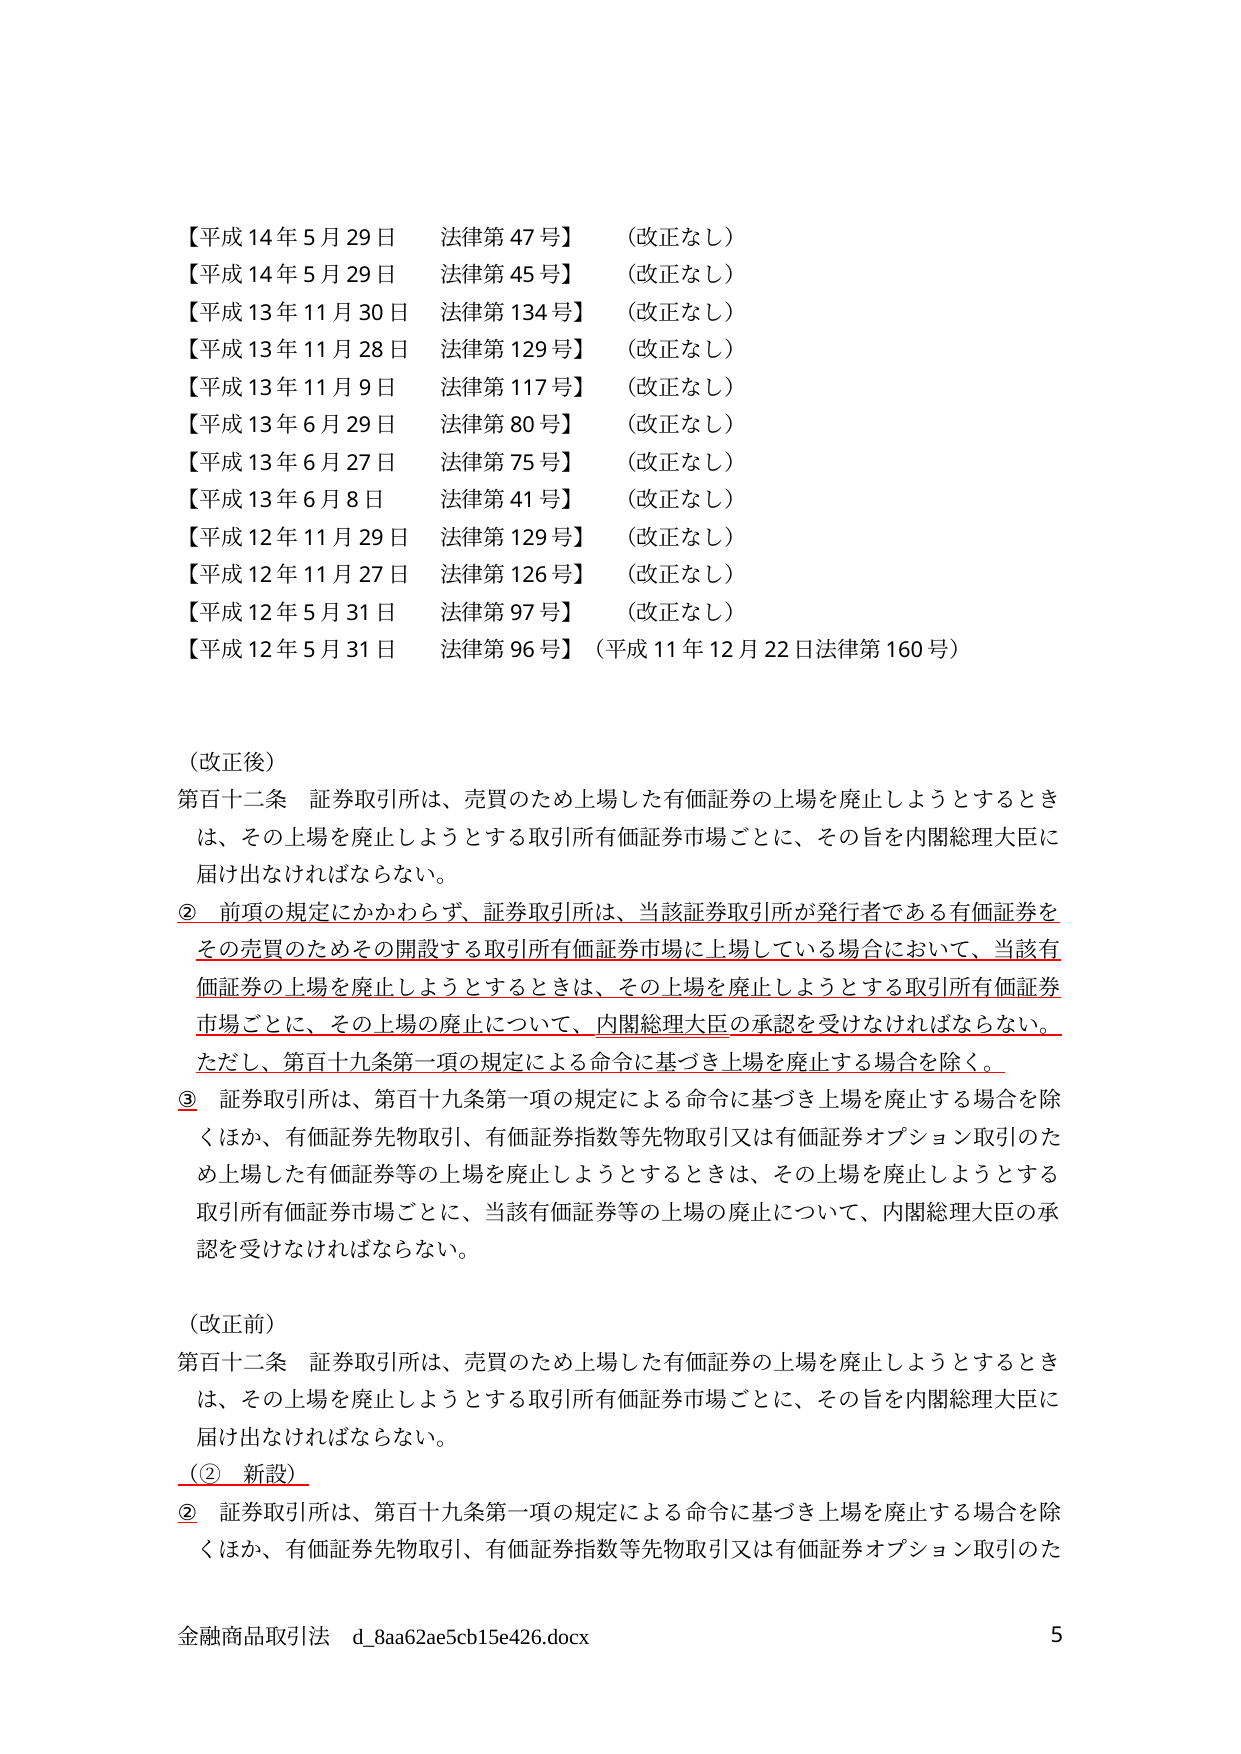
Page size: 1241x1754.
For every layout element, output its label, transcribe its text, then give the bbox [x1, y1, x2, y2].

text 【平成12年11月29日 法律第129号】 （改正なし） [177, 517, 1063, 554]
text 【平成14年5月29日 法律第45号】 （改正なし） [177, 254, 1063, 292]
text 【平成14年5月29日 法律第47号】 （改正なし） [177, 217, 1063, 254]
text ③ 証券取引所は、第百十九条第一項の規定による命令に基づき上場を廃止する場合を除くほか、有価証券先物取引、有価証券指数等先物取引又は有価証券オプション取引のため上場した有価証券等の上場を廃止しようとするときは、その上場を廃止しようとする取引所有価証券市場ごとに、当該有価証券等の上場の廃止について、内閣総理大臣の承認を受けなければならない。 [177, 1079, 1063, 1267]
text 第百十二条 証券取引所は、売買のため上場した有価証券の上場を廃止しようとするときは、その上場を廃止しようとする取引所有価証券市場ごとに、その旨を内閣総理大臣に届け出なければならない。 [177, 1342, 1063, 1454]
text 【平成13年11月9日 法律第117号】 （改正なし） [177, 367, 1063, 404]
text （② 新設） [177, 1454, 1063, 1492]
text 【平成12年5月31日 法律第96号】（平成11年12月22日法律第160号） [177, 629, 1063, 667]
text 【平成13年6月27日 法律第75号】 （改正なし） [177, 442, 1063, 479]
text 【平成12年5月31日 法律第97号】 （改正なし） [177, 592, 1063, 629]
text （改正後） [177, 742, 1063, 779]
text 【平成12年11月27日 法律第126号】 （改正なし） [177, 554, 1063, 592]
text 【平成13年6月29日 法律第80号】 （改正なし） [177, 404, 1063, 442]
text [177, 1492, 1063, 1567]
text ② 前項の規定にかかわらず、証券取引所は、当該証券取引所が発行者である有価証券をその売買のためその開設する取引所有価証券市場に上場している場合において、当該有価証券の上場を廃止しようとするときは、その上場を廃止しようとする取引所有価証券市場ごとに、その上場の廃止について、内閣総理大臣の承認を受けなければならない。ただし、第百十九条第一項の規定による命令に基づき上場を廃止する場合を除く。 [177, 892, 1063, 1079]
text 【平成13年6月8日 法律第41号】 （改正なし） [177, 479, 1063, 517]
text 【平成13年11月28日 法律第129号】 （改正なし） [177, 329, 1063, 367]
text （改正前） [177, 1304, 1063, 1342]
text 【平成13年11月30日 法律第134号】 （改正なし） [177, 292, 1063, 329]
text 第百十二条 証券取引所は、売買のため上場した有価証券の上場を廃止しようとするときは、その上場を廃止しようとする取引所有価証券市場ごとに、その旨を内閣総理大臣に届け出なければならない。 [177, 779, 1063, 892]
